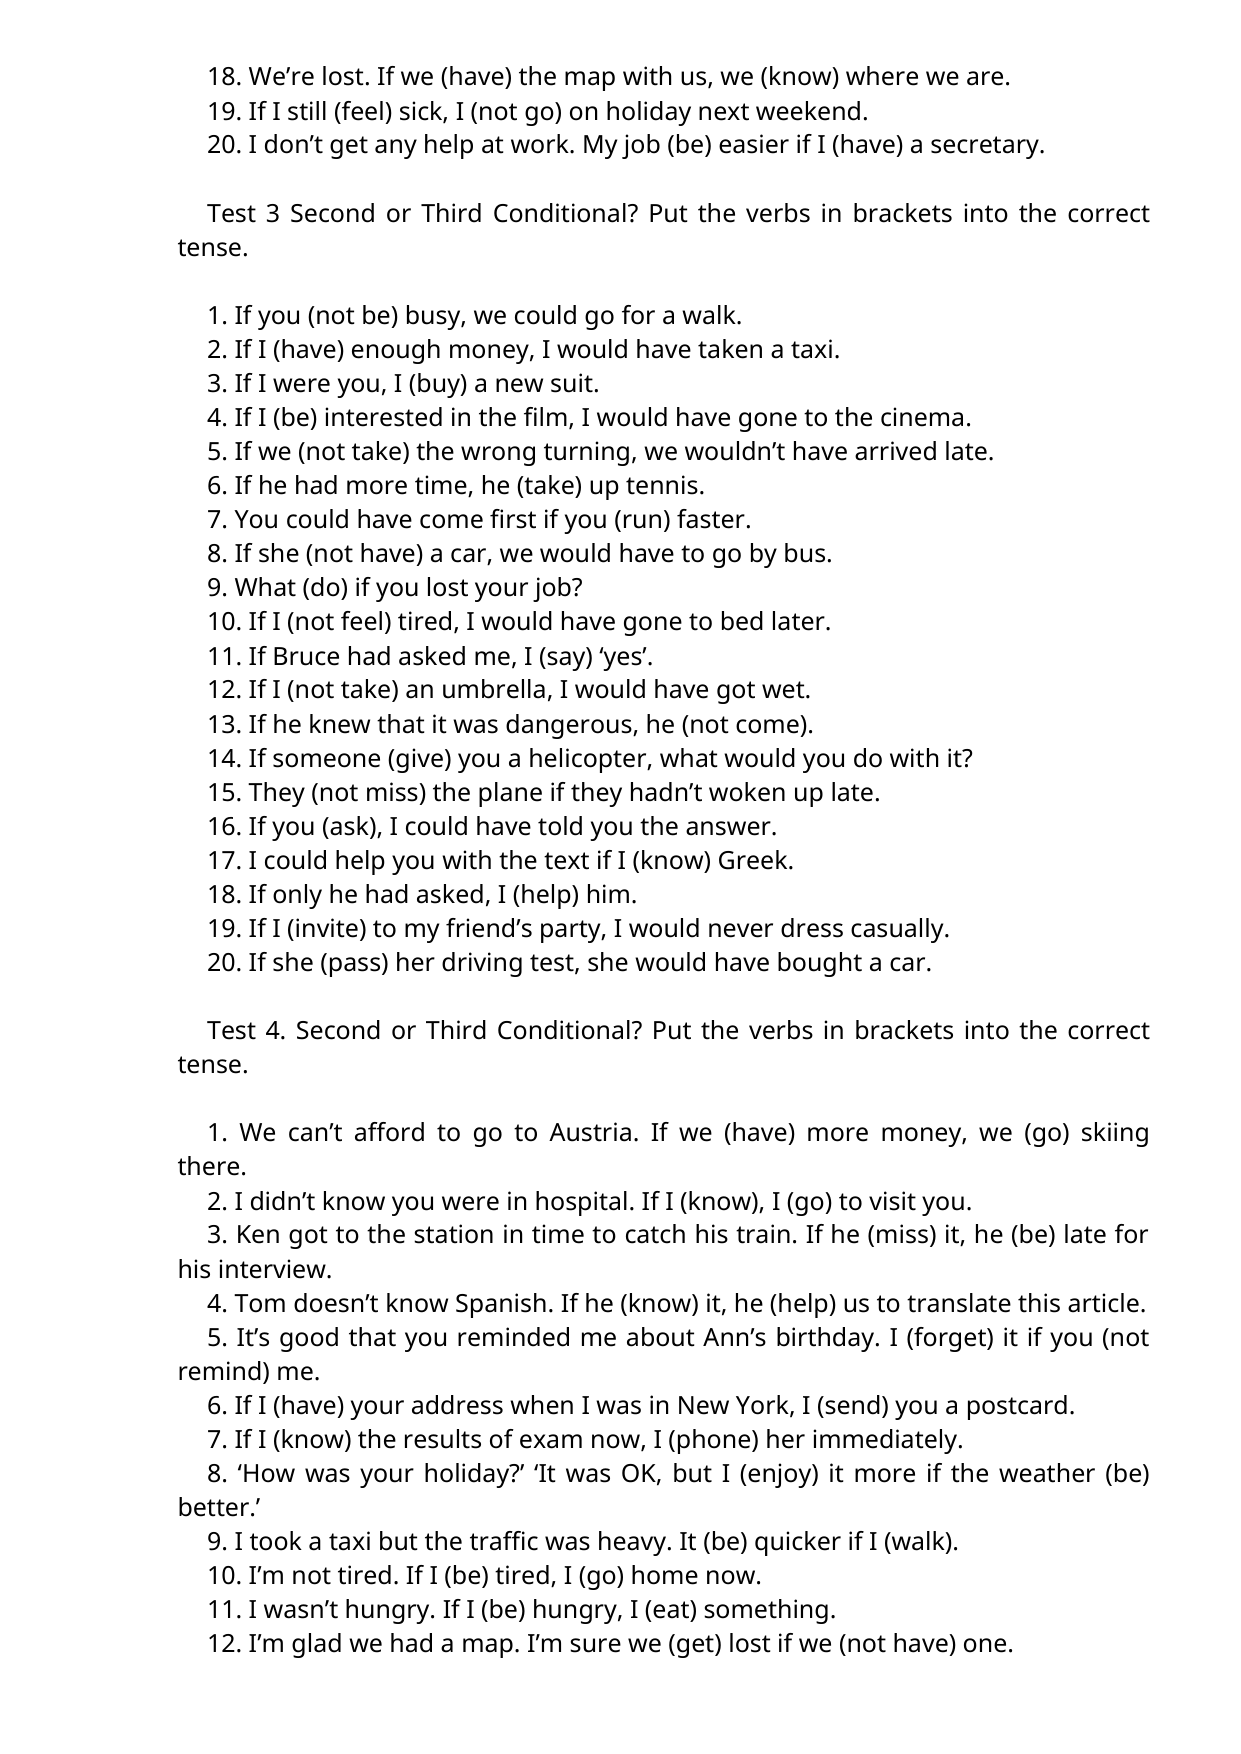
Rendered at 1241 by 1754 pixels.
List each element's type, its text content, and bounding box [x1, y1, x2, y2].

text 11. If Bruce had asked me, I (say) ‘yes’. [177, 638, 1152, 672]
text 19. If I (invite) to my friend’s party, I would never dress casually. [177, 911, 1152, 945]
text 11. I wasn’t hungry. If I (be) hungry, I (eat) something. [177, 1592, 1152, 1626]
text 2. I didn’t know you were in hospital. If I (know), I (go) to visit you. [177, 1183, 1152, 1217]
text Test 3 Second or Third Conditional? Put the verbs in brackets into the correct tense. [177, 195, 1152, 263]
text 5. It’s good that you reminded me about Ann’s birthday. I (forget) it if you (not remind) me. [177, 1319, 1152, 1387]
text 12. I’m glad we had a map. I’m sure we (get) lost if we (not have) one. [177, 1626, 1152, 1660]
text 10. If I (not feel) tired, I would have gone to bed later. [177, 604, 1152, 638]
text 15. They (not miss) the plane if they hadn’t woken up late. [177, 774, 1152, 808]
text 9. I took a taxi but the traffic was heavy. It (be) quicker if I (walk). [177, 1524, 1152, 1558]
text 9. What (do) if you lost your job? [177, 570, 1152, 604]
text 7. You could have come first if you (run) faster. [177, 502, 1152, 536]
text 4. If I (be) interested in the film, I would have gone to the cinema. [177, 400, 1152, 434]
text 7. If I (know) the results of exam now, I (phone) her immediately. [177, 1422, 1152, 1456]
text 2. If I (have) enough money, I would have taken a taxi. [177, 332, 1152, 366]
text Test 4. Second or Third Conditional? Put the verbs in brackets into the correct tense. [177, 1013, 1152, 1081]
text 13. If he knew that it was dangerous, he (not come). [177, 706, 1152, 740]
text 14. If someone (give) you a helicopter, what would you do with it? [177, 740, 1152, 774]
text 8. ‘How was your holiday?’ ‘It was OK, but I (enjoy) it more if the weather (be) better.’ [177, 1456, 1152, 1524]
text 8. If she (not have) a car, we would have to go by bus. [177, 536, 1152, 570]
text 17. I could help you with the text if I (know) Greek. [177, 842, 1152, 877]
text 20. I don’t get any help at work. My job (be) easier if I (have) a secretary. [177, 127, 1152, 161]
text 3. If I were you, I (buy) a new suit. [177, 366, 1152, 400]
text 20. If she (pass) her driving test, she would have bought a car. [177, 945, 1152, 979]
text 16. If you (ask), I could have told you the answer. [177, 808, 1152, 842]
text 6. If I (have) your address when I was in New York, I (send) you a postcard. [177, 1387, 1152, 1422]
text 1. If you (not be) busy, we could go for a walk. [177, 297, 1152, 332]
text 3. Ken got to the station in time to catch his train. If he (miss) it, he (be) late for his interview. [177, 1217, 1152, 1285]
text 1. We can’t afford to go to Austria. If we (have) more money, we (go) skiing there. [177, 1115, 1152, 1183]
text 12. If I (not take) an umbrella, I would have got wet. [177, 672, 1152, 706]
text 18. We’re lost. If we (have) the map with us, we (know) where we are. [177, 59, 1152, 93]
text 18. If only he had asked, I (help) him. [177, 877, 1152, 911]
text 4. Tom doesn’t know Spanish. If he (know) it, he (help) us to translate this article. [177, 1285, 1152, 1319]
text 19. If I still (feel) sick, I (not go) on holiday next weekend. [177, 93, 1152, 127]
text 5. If we (not take) the wrong turning, we wouldn’t have arrived late. [177, 434, 1152, 468]
text 10. I’m not tired. If I (be) tired, I (go) home now. [177, 1558, 1152, 1592]
text 6. If he had more time, he (take) up tennis. [177, 468, 1152, 502]
